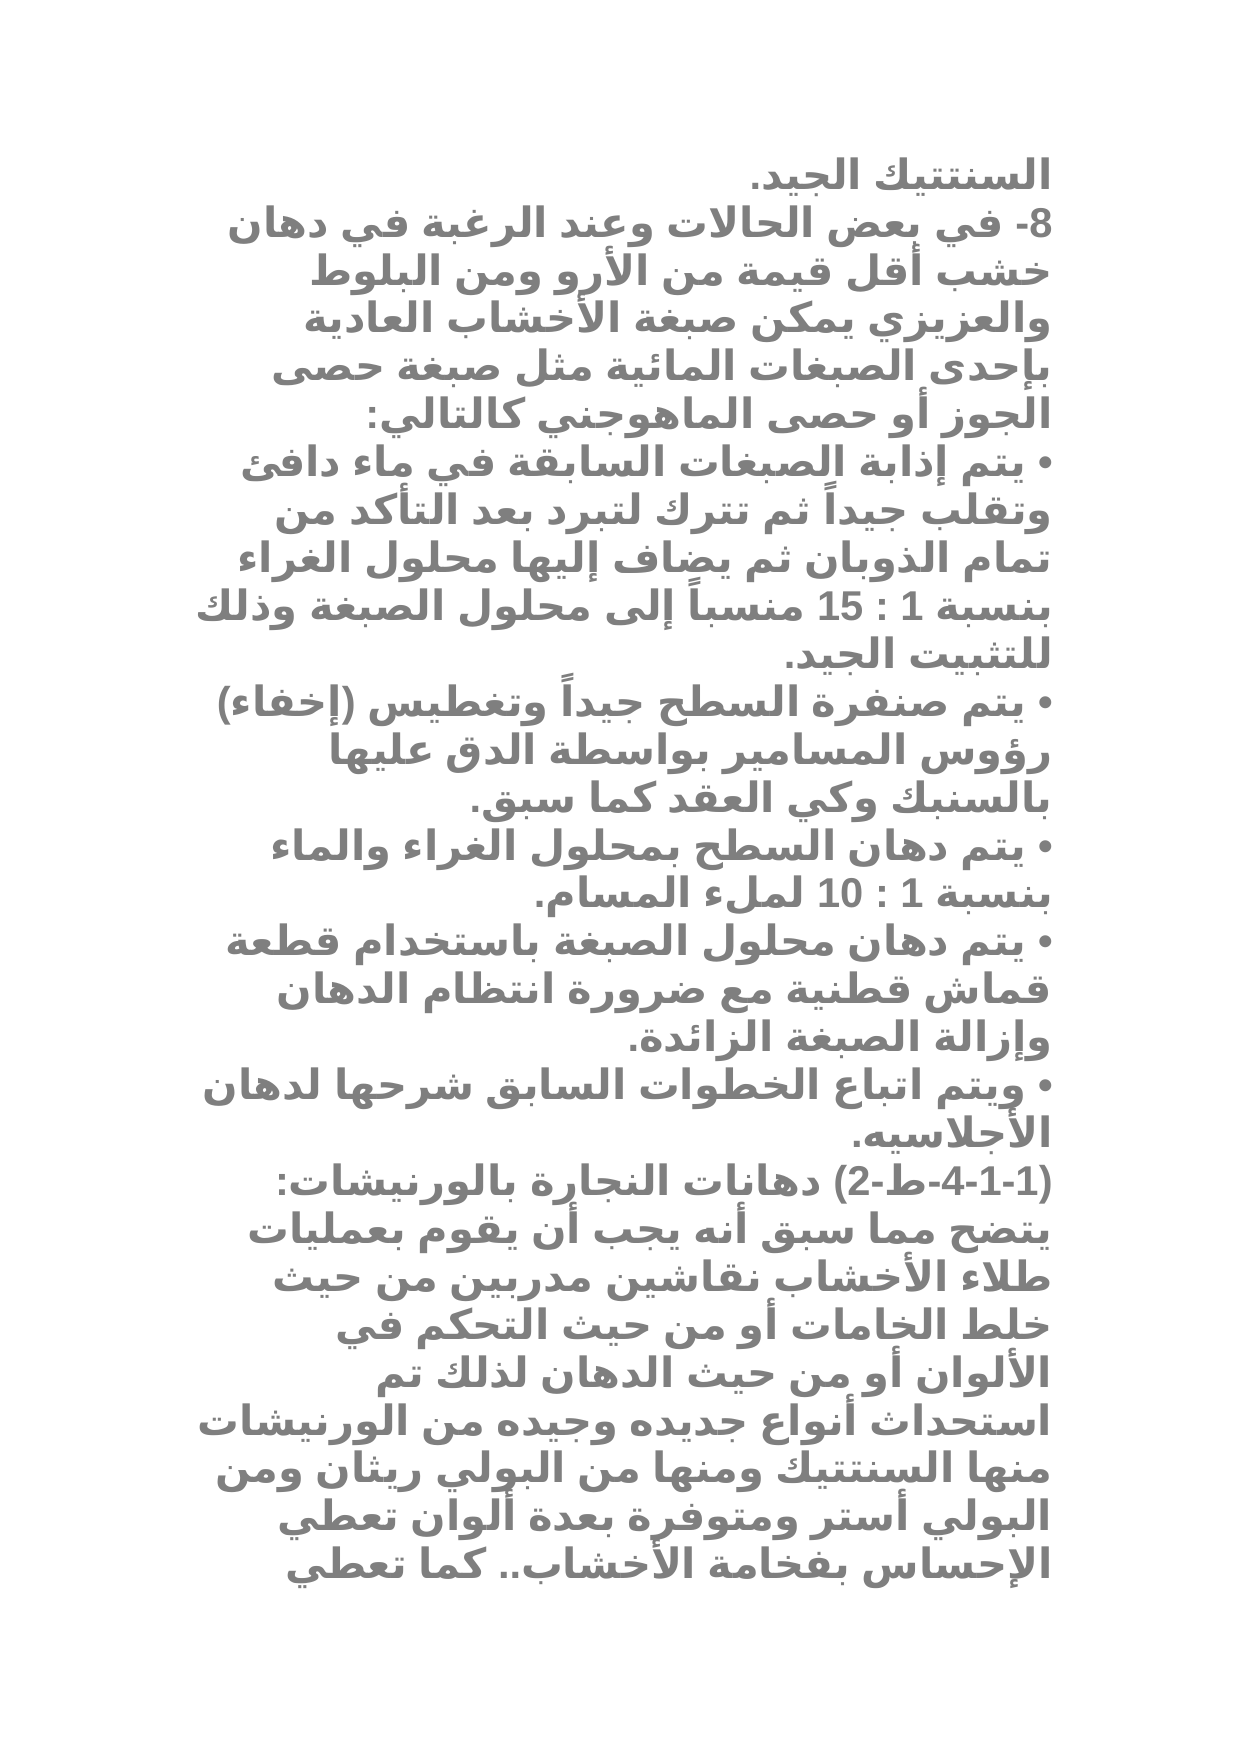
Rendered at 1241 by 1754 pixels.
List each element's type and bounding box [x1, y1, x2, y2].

text [187, 150, 1053, 1587]
